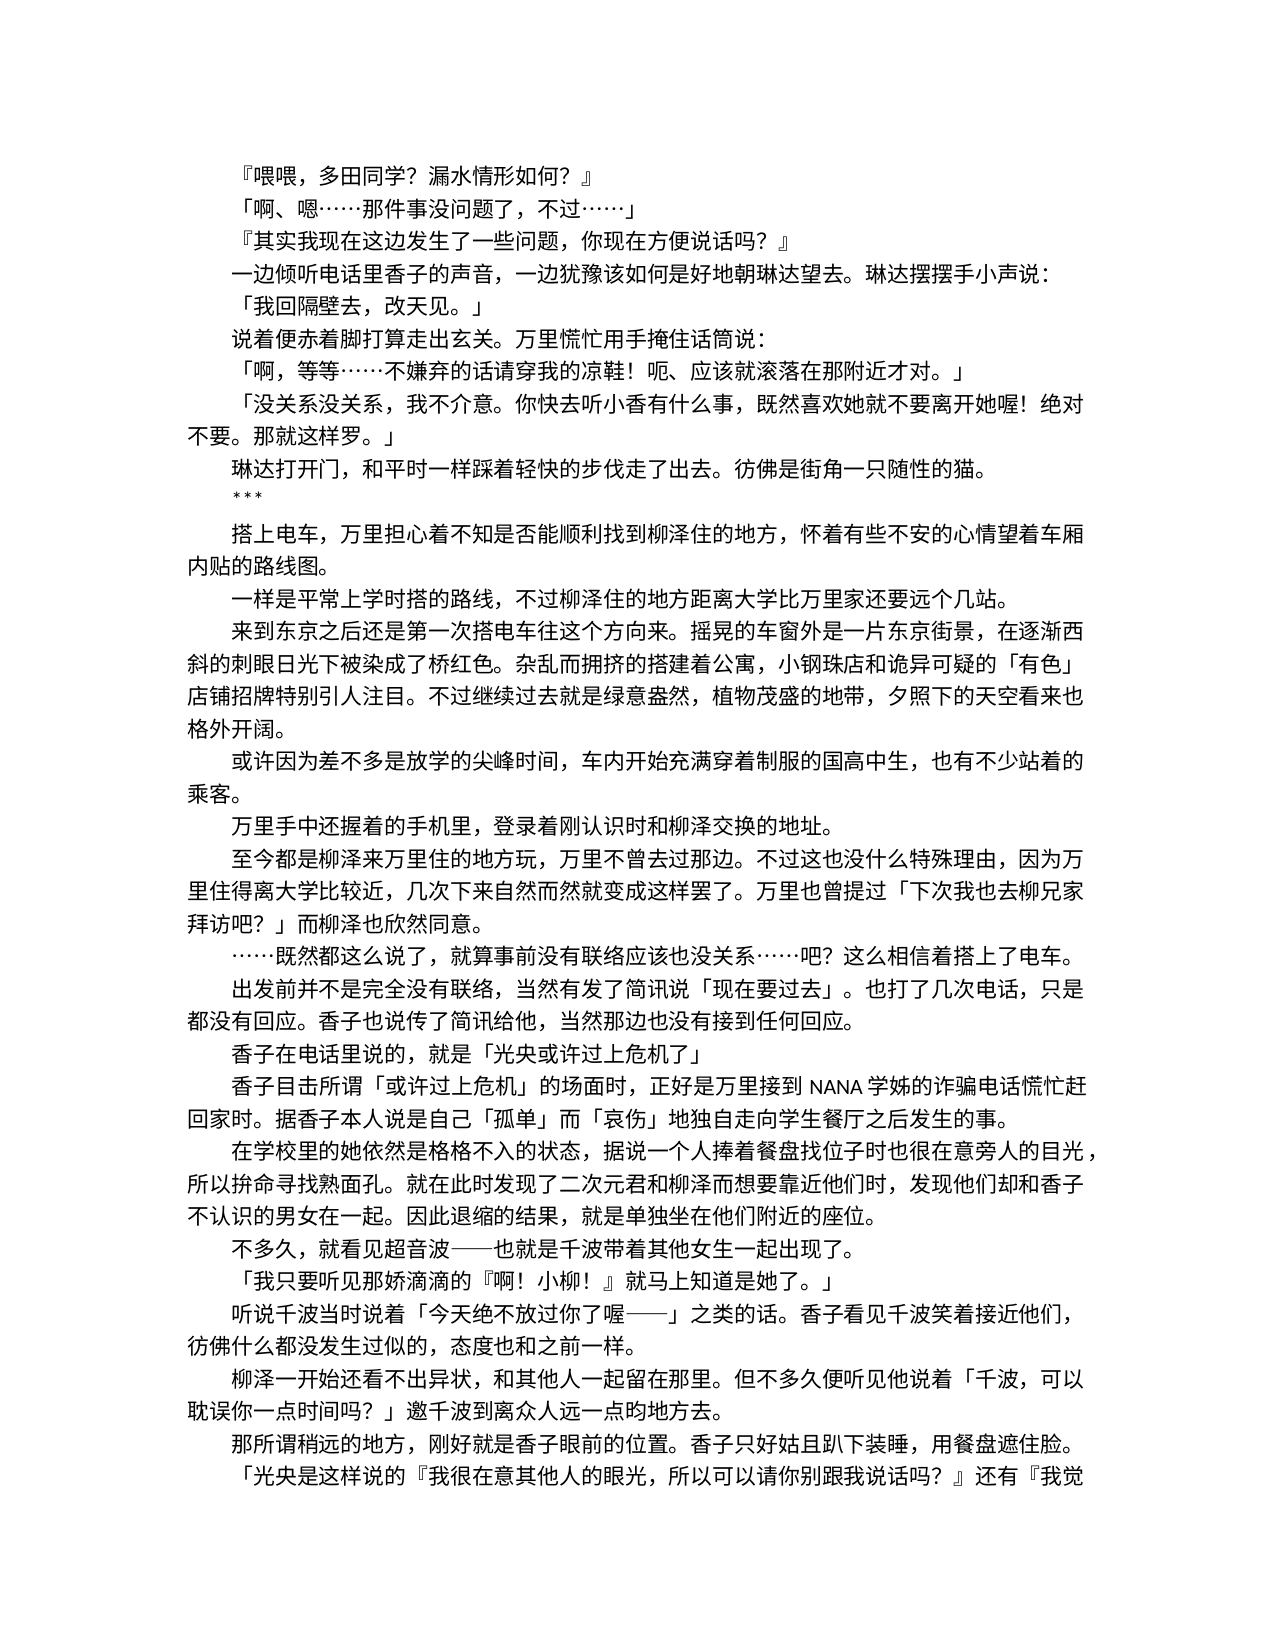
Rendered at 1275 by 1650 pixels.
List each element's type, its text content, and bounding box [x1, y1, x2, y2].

text 万里手中还握着的手机里，登录着刚认识时和柳泽交换的地址。 [187, 809, 1087, 841]
text 「啊、嗯……那件事没问题了，不过……」 [187, 191, 1087, 224]
text 说着便赤着脚打算走出玄关。万里慌忙用手掩住话筒说： [187, 321, 1087, 354]
text 不多久，就看见超音波——也就是千波带着其他女生一起出现了。 [187, 1231, 1087, 1264]
text 来到东京之后还是第一次搭电车往这个方向来。摇晃的车窗外是一片东京街景，在逐渐西斜的刺眼日光下被染成了桥红色。杂乱而拥挤的搭建着公寓，小钢珠店和诡异可疑的「有色」店铺招牌特别引人注目。不过继续过去就是绿意盎然，植物茂盛的地带，夕照下的天空看来也格外开阔。 [187, 614, 1087, 744]
text 琳达打开门，和平时一样踩着轻快的步伐走了出去。彷佛是街角一只随性的猫。 [187, 451, 1087, 484]
text 「啊，等等……不嫌弃的话请穿我的凉鞋！呃、应该就滚落在那附近才对。」 [187, 354, 1087, 386]
text 出发前并不是完全没有联络，当然有发了简讯说「现在要过去」。也打了几次电话，只是都没有回应。香子也说传了简讯给他，当然那边也没有接到任何回应。 [187, 971, 1087, 1036]
text 一边倾听电话里香子的声音，一边犹豫该如何是好地朝琳达望去。琳达摆摆手小声说： [187, 256, 1087, 289]
text 香子目击所谓「或许过上危机」的场面时，正好是万里接到NANA学姊的诈骗电话慌忙赶回家时。据香子本人说是自己「孤单」而「哀伤」地独自走向学生餐厅之后发生的事。 [187, 1069, 1087, 1134]
text 『喂喂，多田同学？漏水情形如何？』 [187, 159, 1087, 191]
text 至今都是柳泽来万里住的地方玩，万里不曾去过那边。不过这也没什么特殊理由，因为万里住得离大学比较近，几次下来自然而然就变成这样罢了。万里也曾提过「下次我也去柳兄家拜访吧？」而柳泽也欣然同意。 [187, 841, 1087, 939]
text 『其实我现在这边发生了一些问题，你现在方便说话吗？』 [187, 224, 1087, 256]
text 柳泽一开始还看不出异状，和其他人一起留在那里。但不多久便听见他说着「千波，可以耽误你一点时间吗？」邀千波到离众人远一点昀地方去。 [187, 1361, 1087, 1426]
text *** [187, 484, 1087, 516]
text 在学校里的她依然是格格不入的状态，据说一个人捧着餐盘找位子时也很在意旁人的目光，所以拚命寻找熟面孔。就在此时发现了二次元君和柳泽而想要靠近他们时，发现他们却和香子不认识的男女在一起。因此退缩的结果，就是单独坐在他们附近的座位。 [187, 1134, 1087, 1231]
text 「我回隔壁去，改天见。」 [187, 289, 1087, 321]
text 搭上电车，万里担心着不知是否能顺利找到柳泽住的地方，怀着有些不安的心情望着车厢内贴的路线图。 [187, 516, 1087, 581]
text ……既然都这么说了，就算事前没有联络应该也没关系……吧？这么相信着搭上了电车。 [187, 939, 1087, 971]
text 那所谓稍远的地方，刚好就是香子眼前的位置。香子只好姑且趴下装睡，用餐盘遮住脸。 [187, 1426, 1087, 1459]
text 听说千波当时说着「今天绝不放过你了喔——」之类的话。香子看见千波笑着接近他们，彷佛什么都没发生过似的，态度也和之前一样。 [187, 1296, 1087, 1361]
text 「我只要听见那娇滴滴的『啊！小柳！』就马上知道是她了。」 [187, 1264, 1087, 1296]
text 一样是平常上学时搭的路线，不过柳泽住的地方距离大学比万里家还要远个几站。 [187, 581, 1087, 614]
text 或许因为差不多是放学的尖峰时间，车内开始充满穿着制服的国高中生，也有不少站着的乘客。 [187, 744, 1087, 809]
text 「没关系没关系，我不介意。你快去听小香有什么事，既然喜欢她就不要离开她喔！绝对不要。那就这样罗。」 [187, 386, 1087, 451]
text 香子在电话里说的，就是「光央或许过上危机了」 [187, 1036, 1087, 1069]
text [187, 1459, 1087, 1491]
